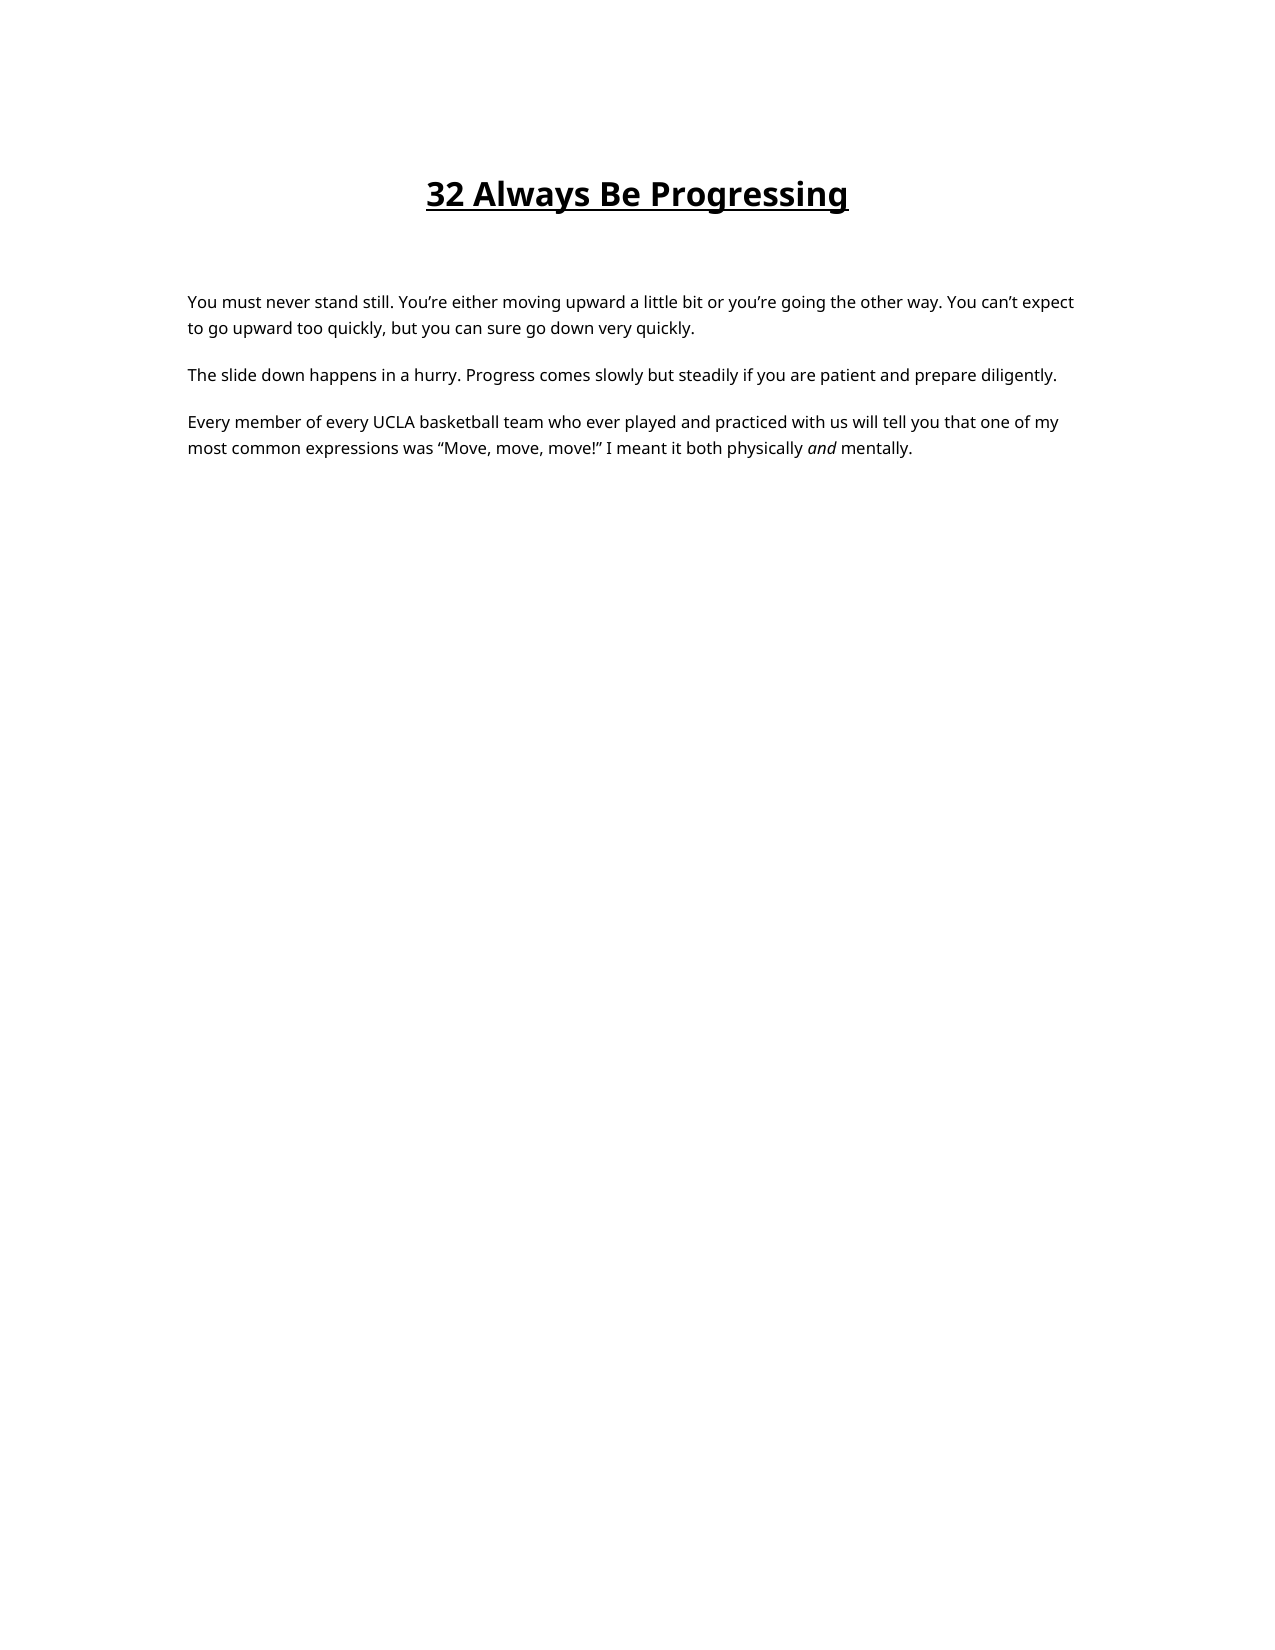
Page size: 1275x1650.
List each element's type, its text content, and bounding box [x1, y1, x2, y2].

text The slide down happens in a hurry. Progress comes slowly but steadily if you are patient and prepare diligently. [187, 364, 1087, 386]
text Every member of every UCLA basketball team who ever played and practiced with us will tell you that one of my most common expressions was “Move, move, move!” I meant it both physically and mentally. [187, 411, 1087, 459]
subtitle 32 Always Be Progressing [187, 171, 1087, 216]
text You must never stand still. You’re either moving upward a little bit or you’re going the other way. You can’t expect to go upward too quickly, but you can sure go down very quickly. [187, 291, 1087, 339]
